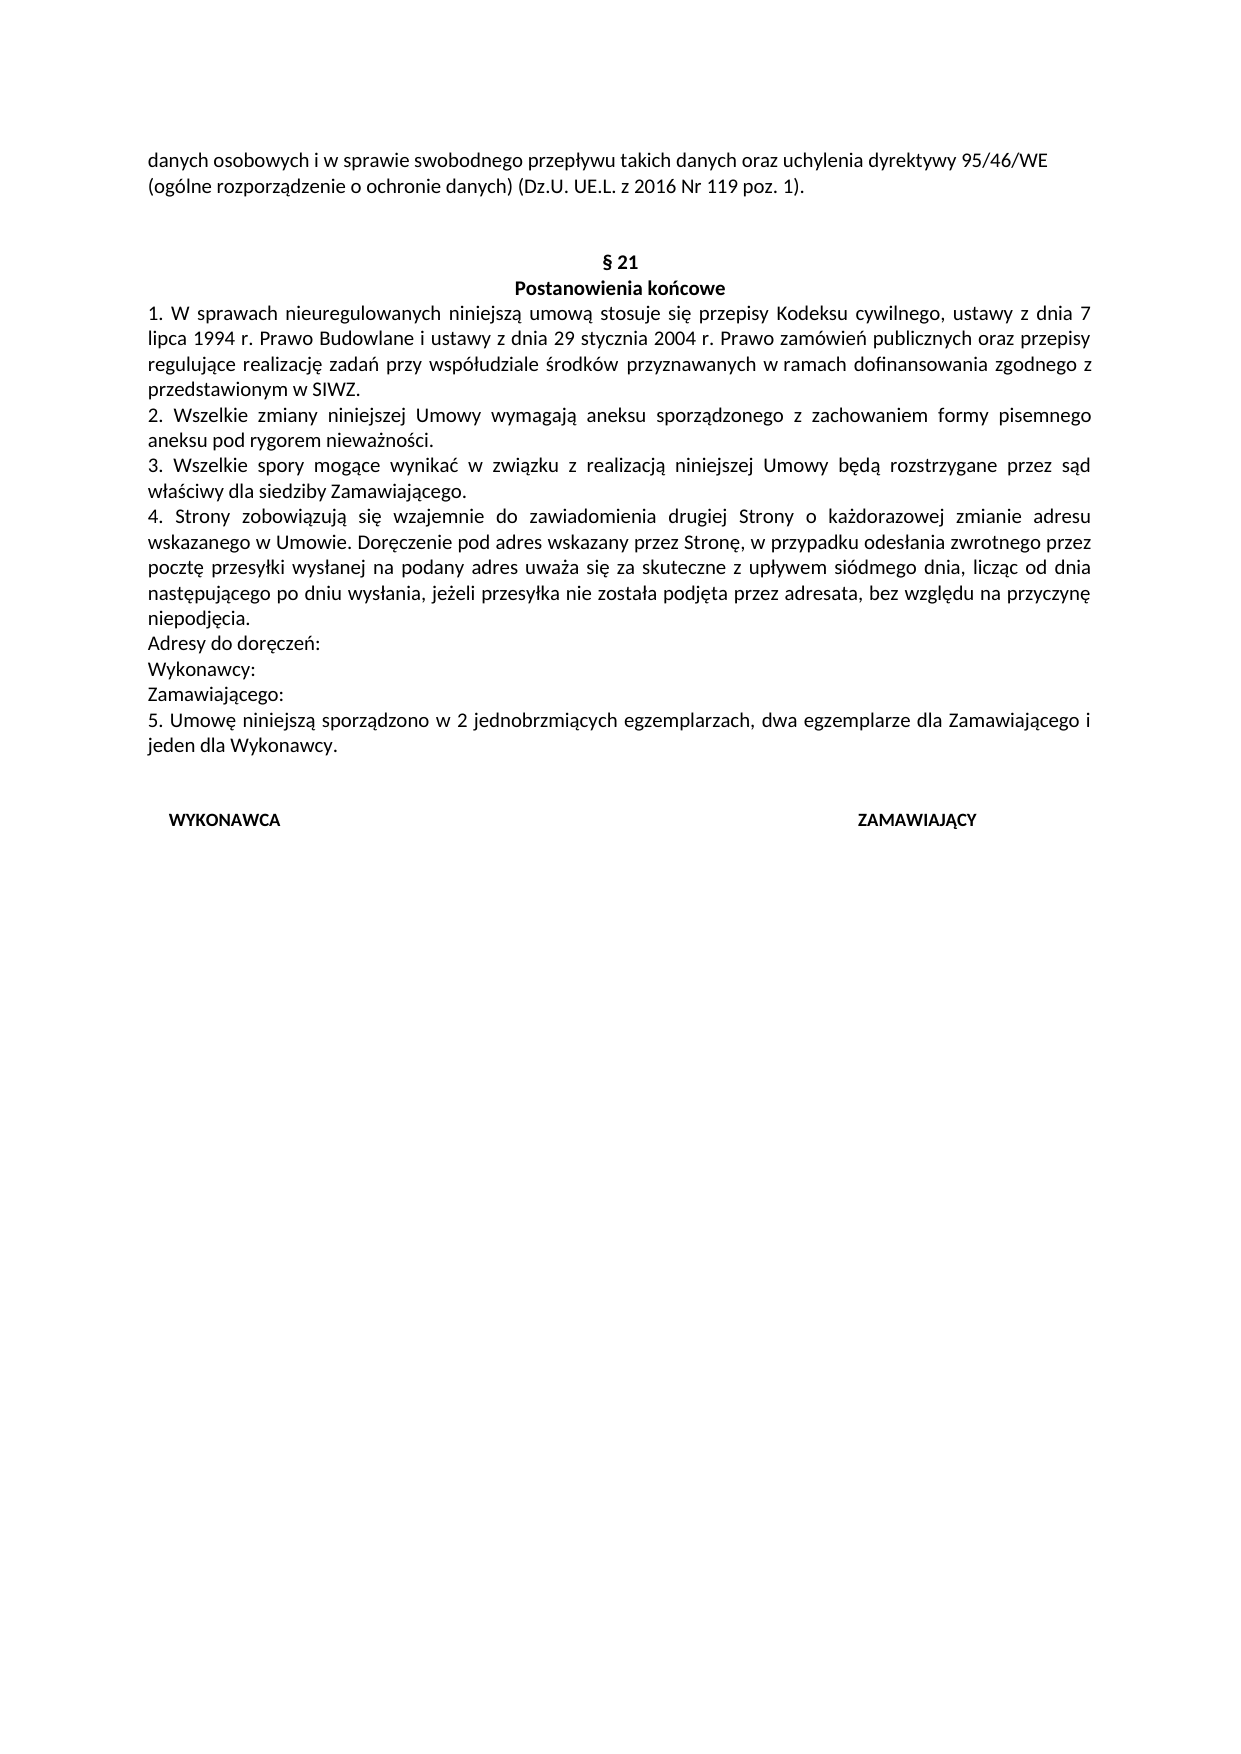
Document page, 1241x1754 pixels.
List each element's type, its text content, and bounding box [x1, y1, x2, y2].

text Adresy do doręczeń: [148, 631, 1093, 656]
text 3. Wszelkie spory mogące wynikać w związku z realizacją niniejszej Umowy będą rozstrzygane przez sąd właściwy dla siedziby Zamawiającego. [148, 453, 1093, 503]
text 1. W sprawach nieuregulowanych niniejszą umową stosuje się przepisy Kodeksu cywilnego, ustawy z dnia 7 lipca 1994 r. Prawo Budowlane i ustawy z dnia 29 stycznia 2004 r. Prawo zamówień publicznych oraz przepisy regulujące realizację zadań przy współudziale środków przyznawanych w ramach dofinansowania zgodnego z przedstawionym w SIWZ. [148, 300, 1093, 402]
text 4. Strony zobowiązują się wzajemnie do zawiadomienia drugiej Strony o każdorazowej zmianie adresu wskazanego w Umowie. Doręczenie pod adres wskazany przez Stronę, w przypadku odesłania zwrotnego przez pocztę przesyłki wysłanej na podany adres uważa się za skuteczne z upływem siódmego dnia, licząc od dnia następującego po dniu wysłania, jeżeli przesyłka nie została podjęta przez adresata, bez względu na przyczynę niepodjęcia. [148, 503, 1093, 631]
text 2. Wszelkie zmiany niniejszej Umowy wymagają aneksu sporządzonego z zachowaniem formy pisemnego aneksu pod rygorem nieważności. [148, 402, 1093, 453]
text WYKONAWCA ZAMAWIAJĄCY [148, 808, 1093, 858]
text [148, 148, 1093, 198]
text 5. Umowę niniejszą sporządzono w 2 jednobrzmiących egzemplarzach, dwa egzemplarze dla Zamawiającego i jeden dla Wykonawcy. [148, 707, 1093, 758]
text § 21 [148, 249, 1093, 275]
text Wykonawcy: [148, 656, 1093, 681]
text Zamawiającego: [148, 681, 1093, 707]
text Postanowienia końcowe [148, 275, 1093, 300]
